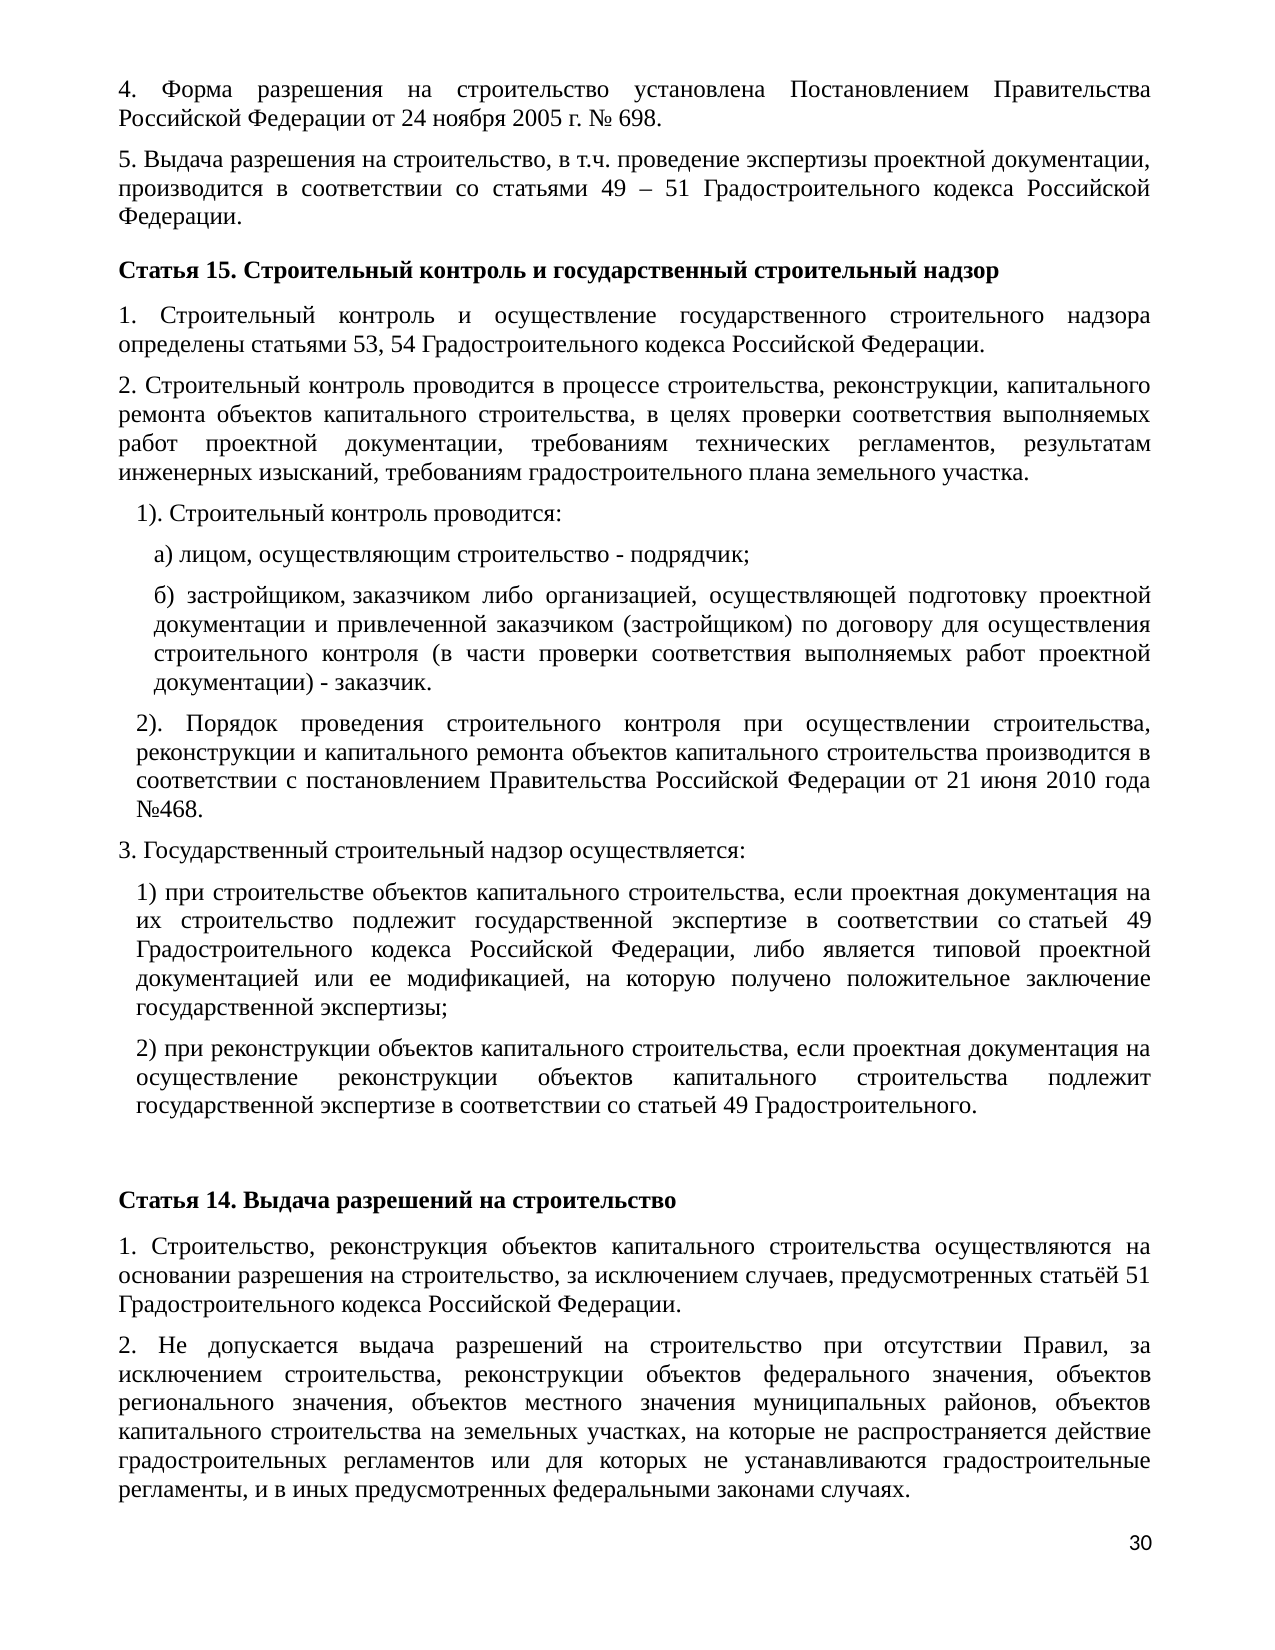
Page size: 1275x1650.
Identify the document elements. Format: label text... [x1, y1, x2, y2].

text 1). Строительный контроль проводится: [136, 498, 1152, 527]
text Статья 14. Выдача разрешений на строительство [118, 1186, 1152, 1214]
text 1. Строительный контроль и осуществление государственного строительного надзора определены статьями 53, 54 Градостроительного кодекса Российской Федерации. [118, 301, 1152, 358]
text 5. Выдача разрешения на строительство, в т.ч. проведение экспертизы проектной документации, производится в соответствии со статьями 49 – 51 Градостроительного кодекса Российской Федерации. [118, 144, 1152, 230]
text 1. Строительство, реконструкция объектов капитального строительства осуществляются на основании разрешения на строительство, за исключением случаев, предусмотренных статьёй 51 Градостроительного кодекса Российской Федерации. [118, 1231, 1152, 1317]
text б) застройщиком, заказчиком либо организацией, осуществляющей подготовку проектной документации и привлеченной заказчиком (застройщиком) по договору для осуществления строительного контроля (в части проверки соответствия выполняемых работ проектной документации) - заказчик. [153, 581, 1152, 696]
text а) лицом, осуществляющим строительство - подрядчик; [153, 539, 1152, 568]
text 2) при реконструкции объектов капитального строительства, если проектная документация на осуществление реконструкции объектов капитального строительства подлежит государственной экспертизе в соответствии со статьей 49 Градостроительного. [136, 1033, 1152, 1119]
subtitle Статья 15. Строительный контроль и государственный строительный надзор [118, 255, 1152, 284]
text 3. Государственный строительный надзор осуществляется: [118, 836, 1152, 864]
text 2). Порядок проведения строительного контроля при осуществлении строительства, реконструкции и капитального ремонта объектов капитального строительства производится в соответствии с постановлением Правительства Российской Федерации от 21 июня 2010 года №468. [136, 708, 1152, 823]
text 2. Строительный контроль проводится в процессе строительства, реконструкции, капитального ремонта объектов капитального строительства, в целях проверки соответствия выполняемых работ проектной документации, требованиям технических регламентов, результатам инженерных изысканий, требованиям градостроительного плана земельного участка. [118, 371, 1152, 486]
text 4. Форма разрешения на строительство установлена Постановлением Правительства Российской Федерации от 24 ноября 2005 г. № 698. [118, 74, 1152, 131]
text 2. Не допускается выдача разрешений на строительство при отсутствии Правил, за исключением строительства, реконструкции объектов федерального значения, объектов регионального значения, объектов местного значения муниципальных районов, объектов капитального строительства на земельных участках, на которые не распространяется действие градостроительных регламентов или для которых не устанавливаются градостроительные регламенты, и в иных предусмотренных федеральными законами случаях. [118, 1330, 1152, 1502]
text 1) при строительстве объектов капитального строительства, если проектная документация на их строительство подлежит государственной экспертизе в соответствии со статьей 49 Градостроительного кодекса Российской Федерации, либо является типовой проектной документацией или ее модификацией, на которую получено положительное заключение государственной экспертизы; [136, 877, 1152, 1021]
